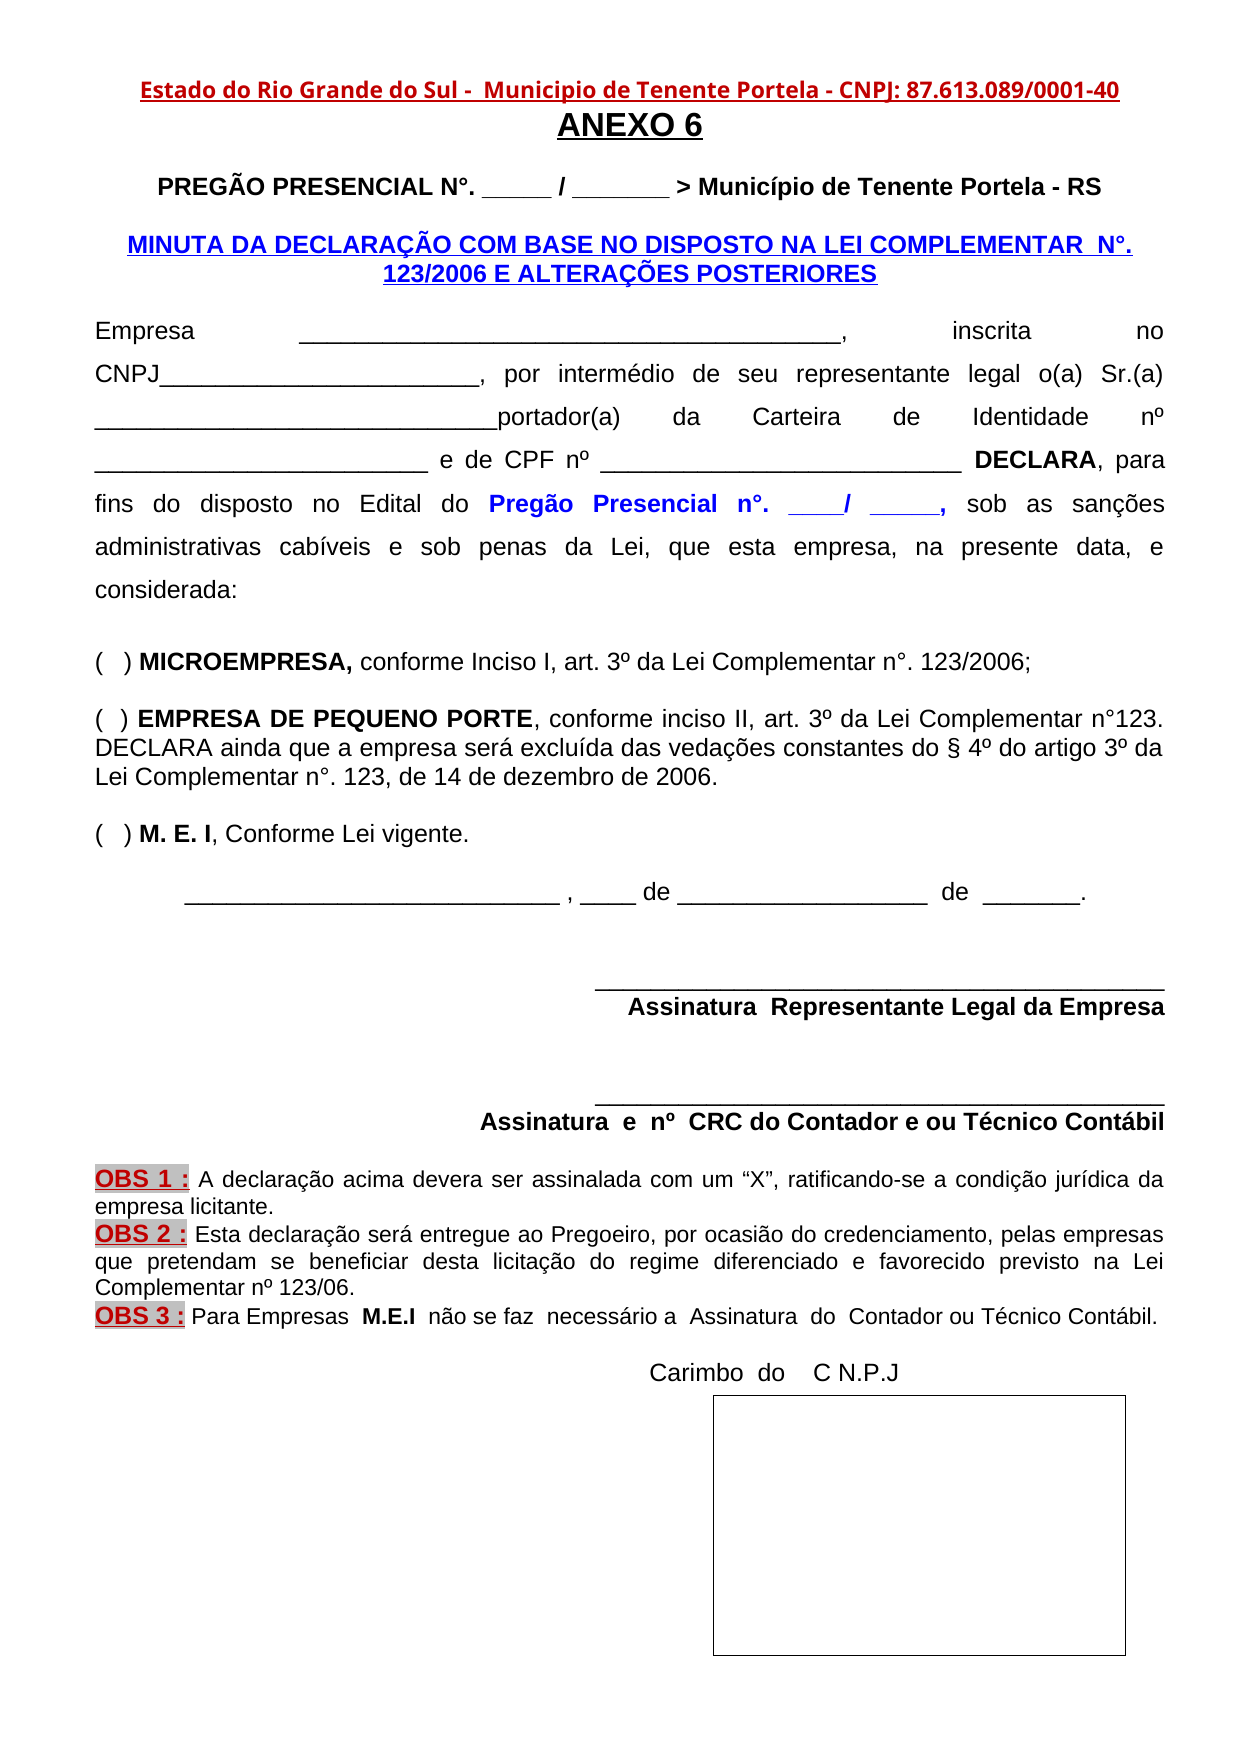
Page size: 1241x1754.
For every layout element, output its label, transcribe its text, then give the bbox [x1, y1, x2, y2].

text OBS 3 : Para Empresas M.E.I não se faz necessário a Assinatura do Contador ou Técnico Contábil. [185, 1301, 1165, 1329]
text _________________________________________ [94, 963, 1165, 992]
text Assinatura Representante Legal da Empresa [94, 992, 1165, 1020]
text ( ) EMPRESA DE PEQUENO PORTE, conforme inciso II, art. 3º da Lei Complementar n°123. DECLARA ainda que a empresa será excluída das vedações constantes do § 4º do artigo 3º da Lei Complementar n°. 123, de 14 de dezembro de 2006. [94, 704, 1165, 790]
text ANEXO 6 [94, 105, 1165, 143]
text Carimbo do C N.P.J [94, 1358, 1165, 1387]
text Empresa _______________________________________, inscrita no CNPJ_______________________, por intermédio de seu representante legal o(a) Sr.(a) _____________________________portador(a) da Carteira de Identidade nº ________________________ e de CPF nº __________________________ DECLARA, para fins do disposto no Edital do Pregão Presencial n°. ____/ _____, sob as sanções administrativas cabíveis e sob penas da Lei, que esta empresa, na presente data, e considerada: [94, 316, 1165, 603]
text PREGÃO PRESENCIAL N°. _____ / _______ > Município de Tenente Portela - RS [94, 172, 1165, 201]
text _________________________________________ [94, 1078, 1165, 1107]
text ( ) M. E. I, Conforme Lei vigente. [94, 819, 1165, 848]
text Assinatura e nº CRC do Contador e ou Técnico Contábil [94, 1107, 1165, 1135]
text ( ) MICROEMPRESA, conforme Inciso I, art. 3º da Lei Complementar n°. 123/2006; [94, 647, 1165, 675]
text ___________________________ , ____ de __________________ de _______. [94, 877, 1165, 905]
text OBS 1 : A declaração acima devera ser assinalada com um “X”, ratificando-se a condição jurídica da empresa licitante. [94, 1164, 1165, 1219]
text OBS 2 : Esta declaração será entregue ao Pregoeiro, por ocasião do credenciamento, pelas empresas que pretendam se beneficiar desta licitação do regime diferenciado e favorecido previsto na Lei Complementar nº 123/06. [94, 1219, 1165, 1301]
text MINUTA DA DECLARAÇÃO COM BASE NO DISPOSTO NA LEI COMPLEMENTAR N°. 123/2006 E ALTERAÇÕES POSTERIORES [94, 230, 1165, 287]
